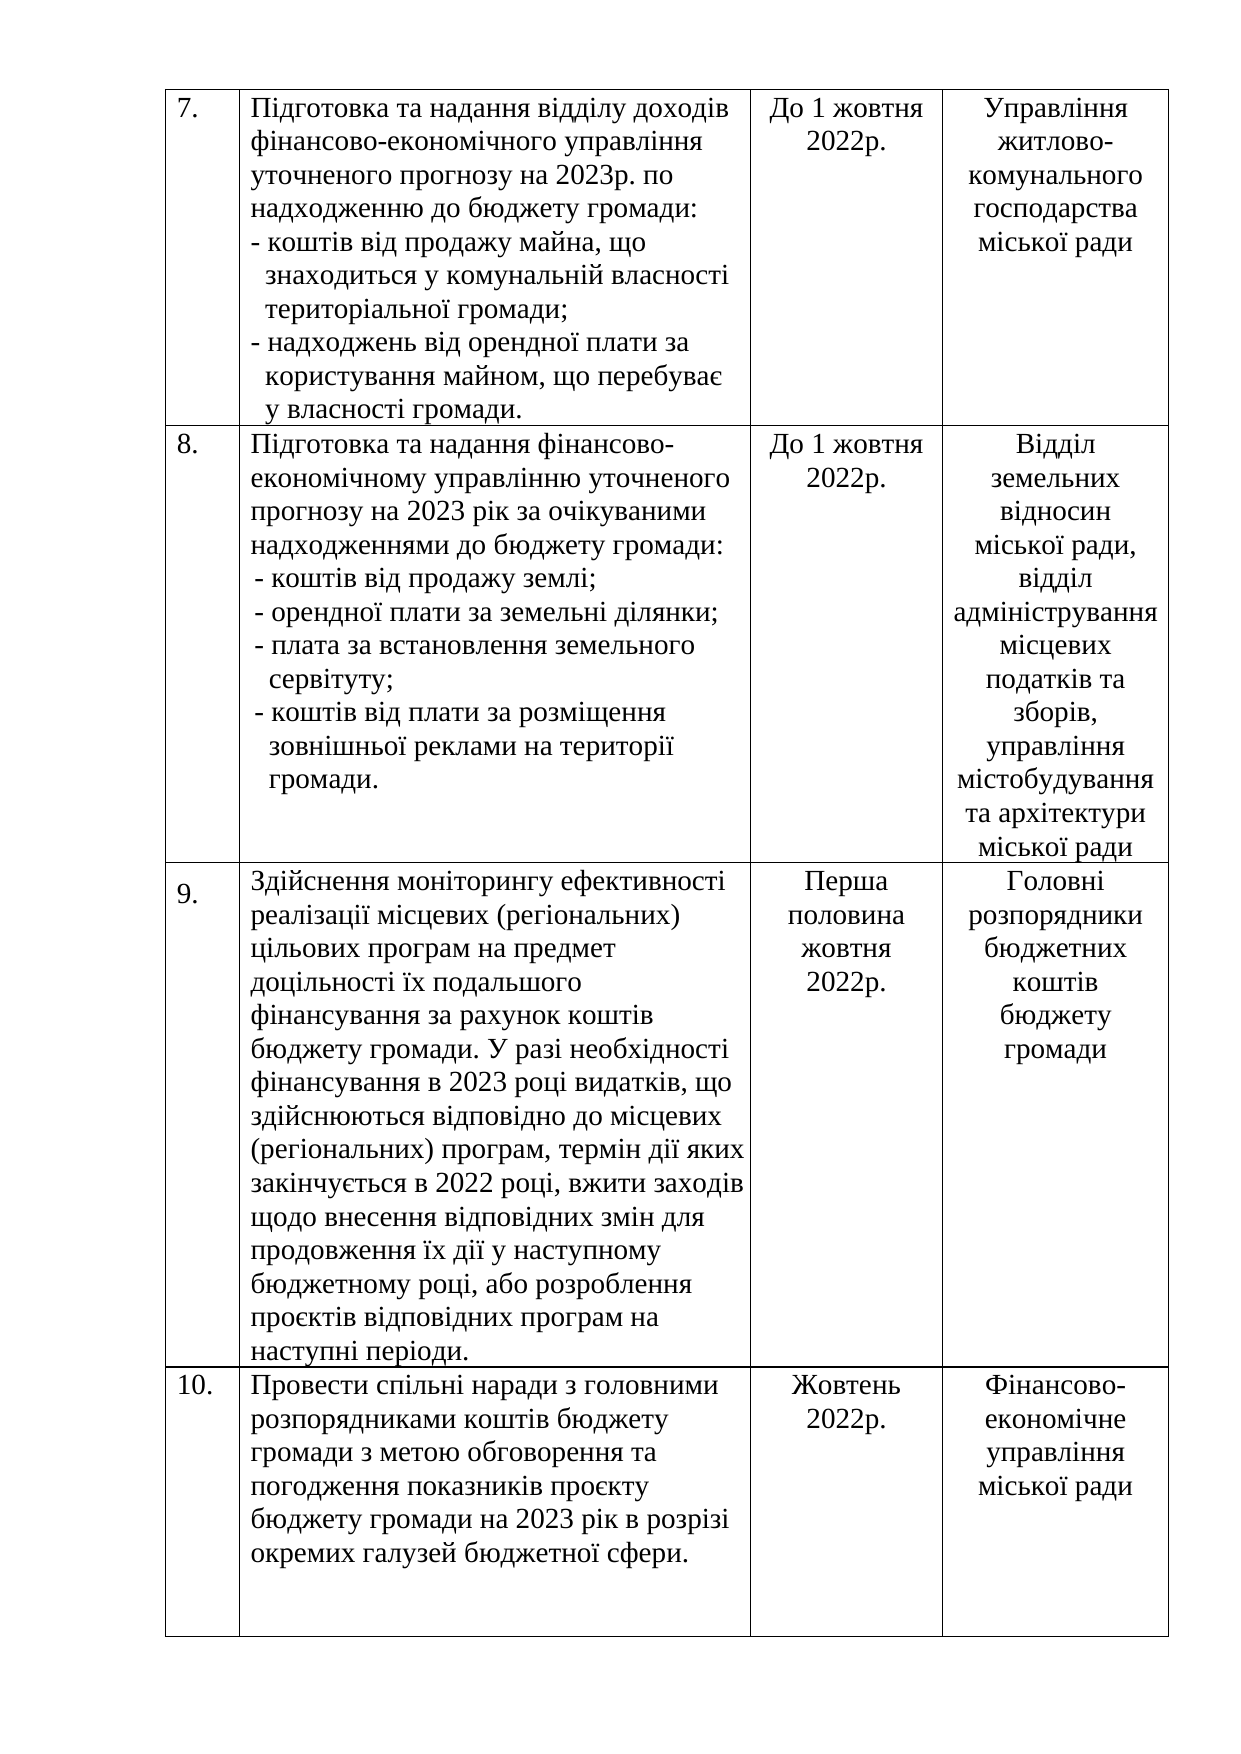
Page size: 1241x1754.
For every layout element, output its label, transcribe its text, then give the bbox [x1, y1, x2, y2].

table_cell Управління житлово-комунального господарства міської ради [943, 90, 1168, 425]
table_cell Жовтень 2022р. [751, 1368, 942, 1636]
table_cell Підготовка та надання відділу доходів фінансово-економічного управління уточненого прогнозу на 2023р. по надходженню до бюджету громади: - коштів від продажу майна, що знаходиться у комунальній власності територіальної громади; - надходжень від орендної плати за користування майном, що перебуває у власності громади. [240, 90, 750, 425]
table_cell 7. [166, 90, 239, 425]
table_cell До 1 жовтня 2022р. [751, 426, 942, 862]
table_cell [943, 1368, 1168, 1636]
table_cell Провести спільні наради з головними розпорядниками коштів бюджету громади з метою обговорення та погодження показників проєкту бюджету громади на 2023 рік в розрізі окремих галузей бюджетної сфери. [240, 1368, 750, 1636]
table_cell До 1 жовтня 2022р. [751, 90, 942, 425]
table_cell Підготовка та надання фінансово-економічному управлінню уточненого прогнозу на 2023 рік за очікуваними надходженнями до бюджету громади: - коштів від продажу землі; - орендної плати за земельні ділянки; - плата за встановлення земельного сервітуту; - коштів від плати за розміщення зовнішньої реклами на території громади. [240, 426, 750, 862]
table_cell Здійснення моніторингу ефективності реалізації місцевих (регіональних) цільових програм на предмет доцільності їх подальшого фінансування за рахунок коштів бюджету громади. У разі необхідності фінансування в 2023 році видатків, що здійснюються відповідно до місцевих (регіональних) програм, термін дії яких закінчується в 2022 році, вжити заходів щодо внесення відповідних змін для продовження їх дії у наступному бюджетному році, або розроблення проєктів відповідних програм на наступні періоди. [240, 863, 750, 1366]
table_cell 10. [166, 1368, 239, 1636]
table_cell Головні розпорядники бюджетних коштів бюджету громади [943, 863, 1168, 1366]
table_cell 9. [166, 863, 239, 1366]
table_cell 8. [166, 426, 239, 862]
table_cell Перша половина жовтня 2022р. [751, 863, 942, 1366]
table_cell Відділ земельних відносин міської ради, відділ адміністрування місцевих податків та зборів, управління містобудування та архітектури міської ради [943, 426, 1168, 862]
